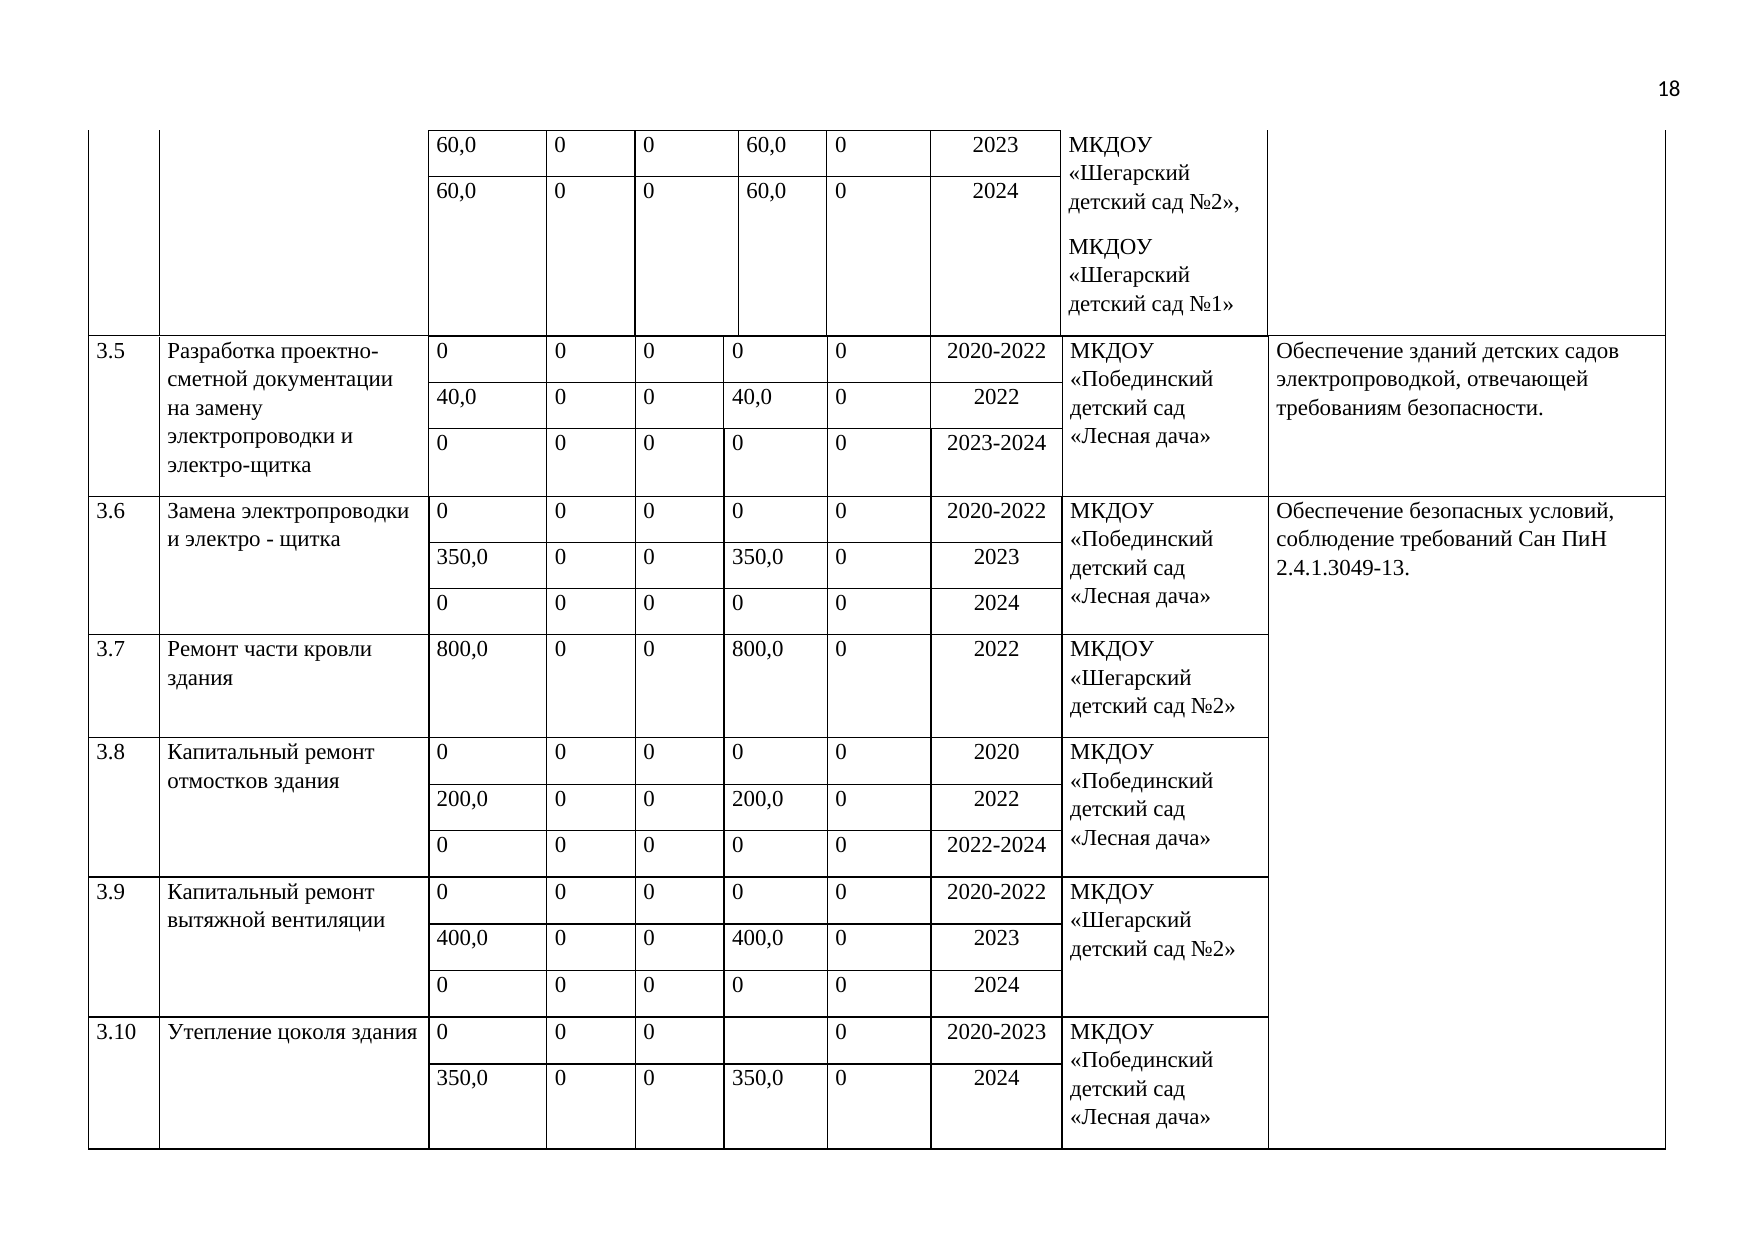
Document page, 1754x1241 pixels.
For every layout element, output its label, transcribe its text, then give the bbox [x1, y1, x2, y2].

table_cell [636, 738, 723, 784]
table_cell [725, 738, 827, 784]
table_cell 0 [827, 131, 930, 176]
table_cell [1063, 878, 1268, 1016]
table_cell [160, 497, 428, 634]
table_cell [89, 738, 159, 876]
table_cell [636, 971, 723, 1016]
table_cell [725, 878, 827, 923]
table_cell [160, 738, 428, 876]
table_cell [932, 589, 1061, 634]
table_cell [547, 383, 635, 428]
table_cell [89, 1018, 159, 1148]
table_cell 0 [547, 177, 634, 335]
table_cell [547, 543, 635, 588]
table_cell [547, 878, 635, 923]
table_cell [932, 925, 1061, 970]
table_cell [430, 738, 546, 784]
table_cell 0 [547, 131, 634, 176]
table_cell [828, 635, 930, 737]
table_cell [1063, 337, 1268, 496]
table_cell [1269, 497, 1665, 1148]
table_cell [160, 635, 428, 737]
table_cell [636, 635, 723, 737]
table_cell [430, 1018, 546, 1063]
table_cell 60,0 [429, 177, 546, 335]
table_cell [636, 831, 723, 876]
table_cell [828, 1018, 930, 1063]
table_cell [725, 543, 827, 588]
table_cell [725, 925, 827, 970]
table_cell [1063, 497, 1268, 634]
table_cell [429, 383, 546, 428]
table_cell [1063, 635, 1268, 737]
table_cell [636, 1065, 723, 1148]
table_cell [547, 1065, 635, 1148]
table_cell [89, 497, 159, 634]
table_cell [931, 383, 1062, 428]
table_cell [828, 785, 930, 830]
table_cell [828, 429, 930, 496]
table_cell [636, 383, 723, 428]
table_cell [89, 878, 159, 1016]
table_cell [1063, 738, 1268, 876]
table_cell [724, 383, 827, 428]
table_cell [430, 497, 546, 542]
table_cell [430, 971, 546, 1016]
table_cell 60,0 [739, 131, 826, 176]
table_cell [724, 337, 827, 382]
table_cell [636, 925, 723, 970]
table_cell [725, 785, 827, 830]
table_cell [547, 497, 635, 542]
table_cell [636, 337, 723, 382]
table_cell [828, 925, 930, 970]
table_cell [429, 337, 546, 382]
table_cell [636, 589, 723, 634]
table_cell [932, 543, 1061, 588]
table_cell [547, 589, 635, 634]
table_cell [932, 1065, 1061, 1148]
table_cell [547, 738, 635, 784]
table_cell [932, 635, 1061, 737]
table_cell [1269, 336, 1665, 496]
table_cell [636, 1018, 723, 1063]
table_cell [636, 429, 723, 496]
table_cell [430, 785, 546, 830]
table_cell [430, 831, 546, 876]
table_cell [931, 337, 1062, 382]
table_cell [636, 785, 723, 830]
table_cell [932, 429, 1062, 496]
table_cell [547, 337, 635, 382]
table_cell [430, 878, 546, 923]
table_cell [430, 635, 546, 737]
table_cell [828, 1065, 930, 1148]
table_cell [828, 543, 930, 588]
table_cell [430, 925, 546, 970]
table_cell [828, 878, 930, 923]
table_cell [89, 635, 159, 737]
table_cell [725, 1065, 827, 1148]
table_cell [1063, 1018, 1268, 1148]
table_cell 60,0 [429, 131, 546, 176]
table_cell 2024 [931, 177, 1060, 335]
table_cell [636, 497, 723, 542]
table_cell [547, 1018, 635, 1063]
table_cell [430, 1065, 546, 1148]
table_cell [932, 831, 1061, 876]
table_cell [430, 543, 546, 588]
table_cell [547, 971, 635, 1016]
table_cell [725, 971, 827, 1016]
table_cell [932, 878, 1061, 923]
table_cell [725, 589, 827, 634]
table_cell 2023 [931, 131, 1060, 176]
table_cell [828, 383, 930, 428]
table_cell [89, 336, 428, 496]
table_cell 0 [636, 131, 738, 176]
table_cell 0 [636, 177, 738, 335]
table_cell [547, 429, 635, 496]
table_cell [547, 635, 635, 737]
table_cell [828, 337, 930, 382]
table_cell [725, 429, 827, 496]
table_cell 60,0 [739, 177, 826, 335]
table_cell [547, 925, 635, 970]
table_cell [547, 831, 635, 876]
table_cell [160, 878, 428, 1016]
table_cell [725, 497, 827, 542]
table_cell [636, 878, 723, 923]
table_cell [828, 497, 930, 542]
table_cell [932, 971, 1061, 1016]
table_cell [932, 1018, 1061, 1063]
table_cell [636, 543, 723, 588]
table_cell [828, 589, 930, 634]
table_cell [828, 831, 930, 876]
table_cell 0 [827, 177, 930, 335]
table_cell [547, 785, 635, 830]
table_cell [160, 1018, 428, 1148]
table_cell [725, 831, 827, 876]
table_cell [932, 497, 1061, 542]
table_cell [725, 635, 827, 737]
table_cell [725, 1018, 827, 1063]
table_cell [430, 589, 546, 634]
table_cell [828, 971, 930, 1016]
table_cell [828, 738, 930, 784]
table_cell [932, 785, 1061, 830]
table_cell [429, 429, 546, 496]
table_cell [932, 738, 1061, 784]
